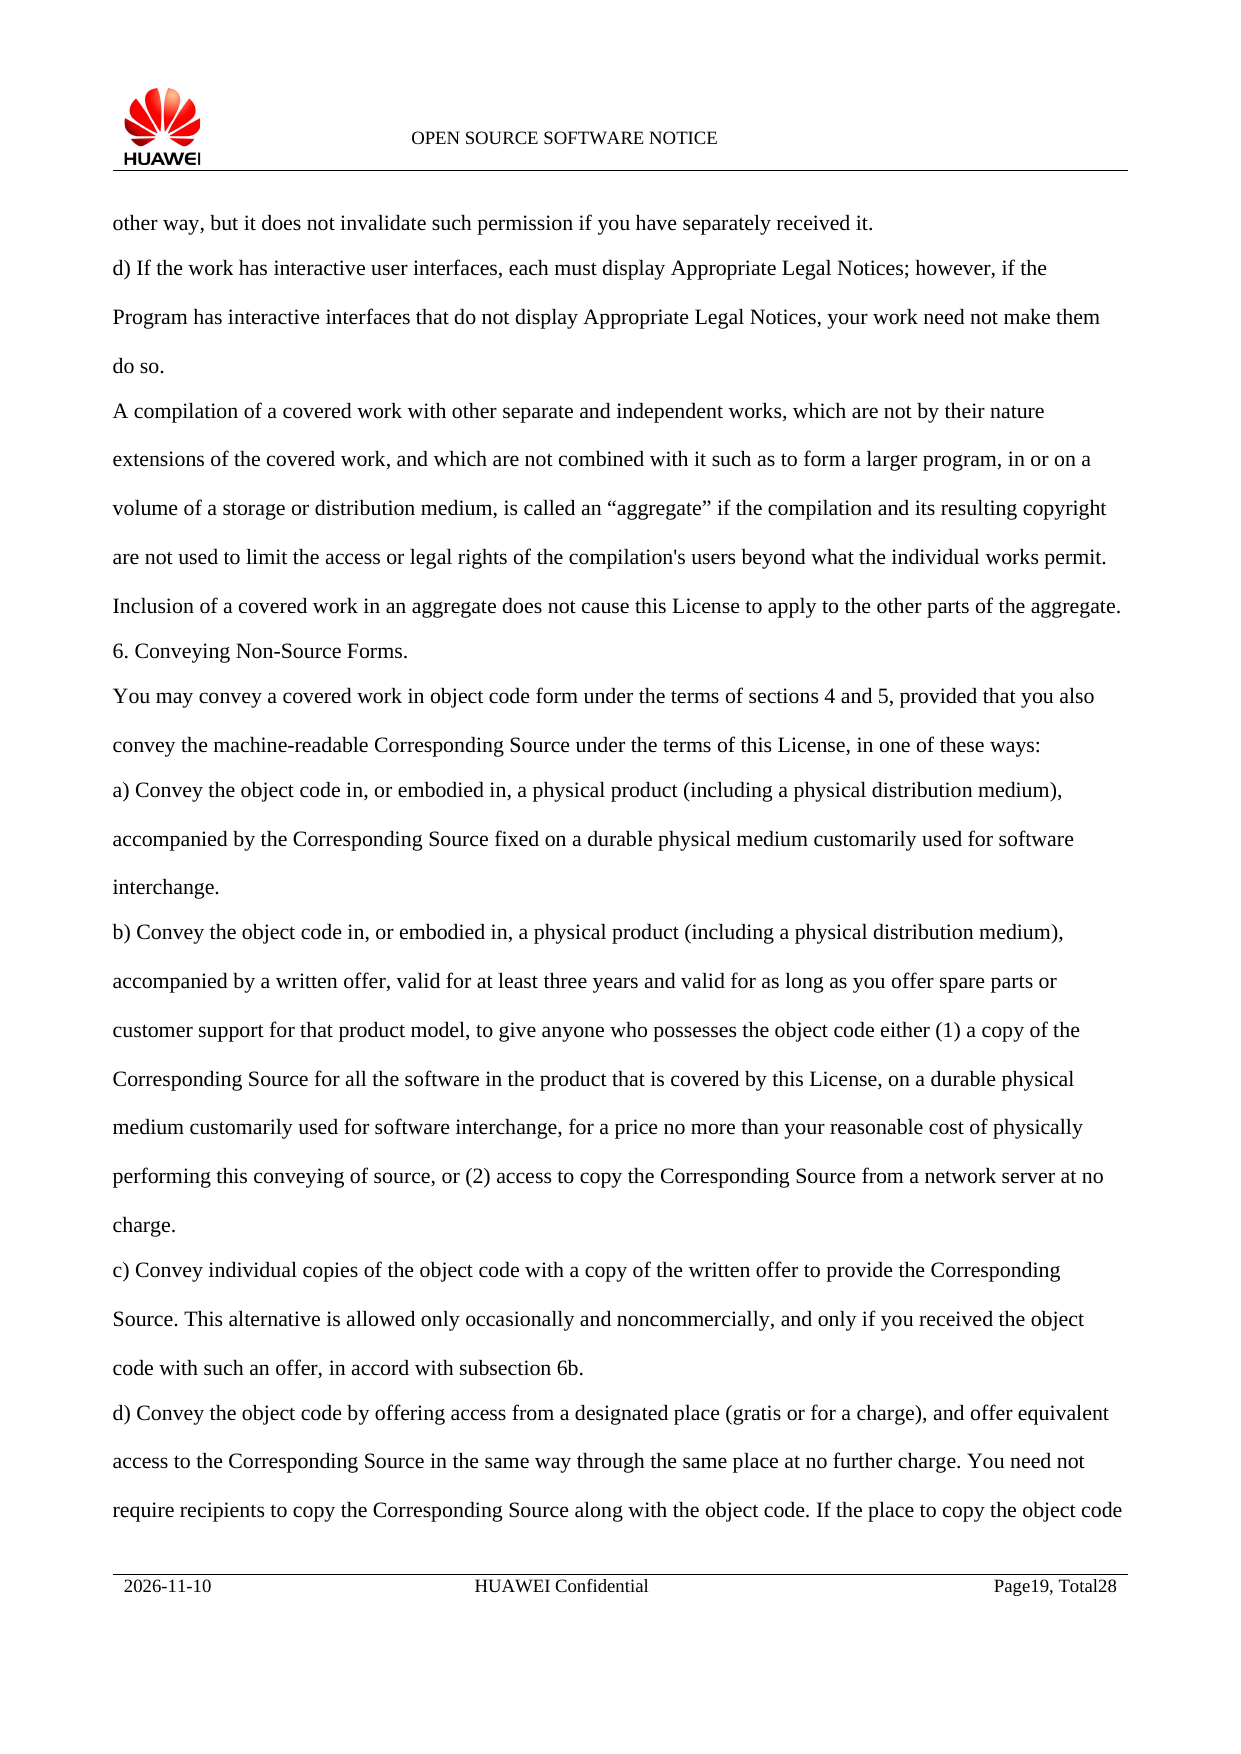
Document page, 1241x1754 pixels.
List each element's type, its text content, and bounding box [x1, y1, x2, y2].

text A compilation of a covered work with other separate and independent works, which are not by their nature extensions of the covered work, and which are not combined with it such as to form a larger program, in or on a volume of a storage or distribution medium, is called an “aggregate” if the compilation and its resulting copyright are not used to limit the access or legal rights of the compilation's users beyond what the individual works permit. Inclusion of a covered work in an aggregate does not cause this License to apply to the other parts of the aggregate. [112, 394, 1128, 622]
text You may convey a covered work in object code form under the terms of sections 4 and 5, provided that you also convey the machine-readable Corresponding Source under the terms of this License, in one of these ways: [112, 679, 1128, 761]
text a) Convey the object code in, or embodied in, a physical product (including a physical distribution medium), accompanied by the Corresponding Source fixed on a durable physical medium customarily used for software interchange. [112, 773, 1128, 903]
text b) Convey the object code in, or embodied in, a physical product (including a physical distribution medium), accompanied by a written offer, valid for at least three years and valid for as long as you offer spare parts or customer support for that product model, to give anyone who possesses the object code either (1) a copy of the Corresponding Source for all the software in the product that is covered by this License, on a durable physical medium customarily used for software interchange, for a price no more than your reasonable cost of physically performing this conveying of source, or (2) access to copy the Corresponding Source from a network server at no charge. [112, 916, 1128, 1241]
text d) If the work has interactive user interfaces, each must display Appropriate Legal Notices; however, if the Program has interactive interfaces that do not display Appropriate Legal Notices, your work need not make them do so. [112, 251, 1128, 381]
picture [124, 88, 201, 165]
text 6. Conveying Non-Source Forms. [112, 634, 1128, 667]
text c) Convey individual copies of the object code with a copy of the written offer to provide the Corresponding Source. This alternative is allowed only occasionally and noncommercially, and only if you received the object code with such an offer, in accord with subsection 6b. [112, 1253, 1128, 1383]
